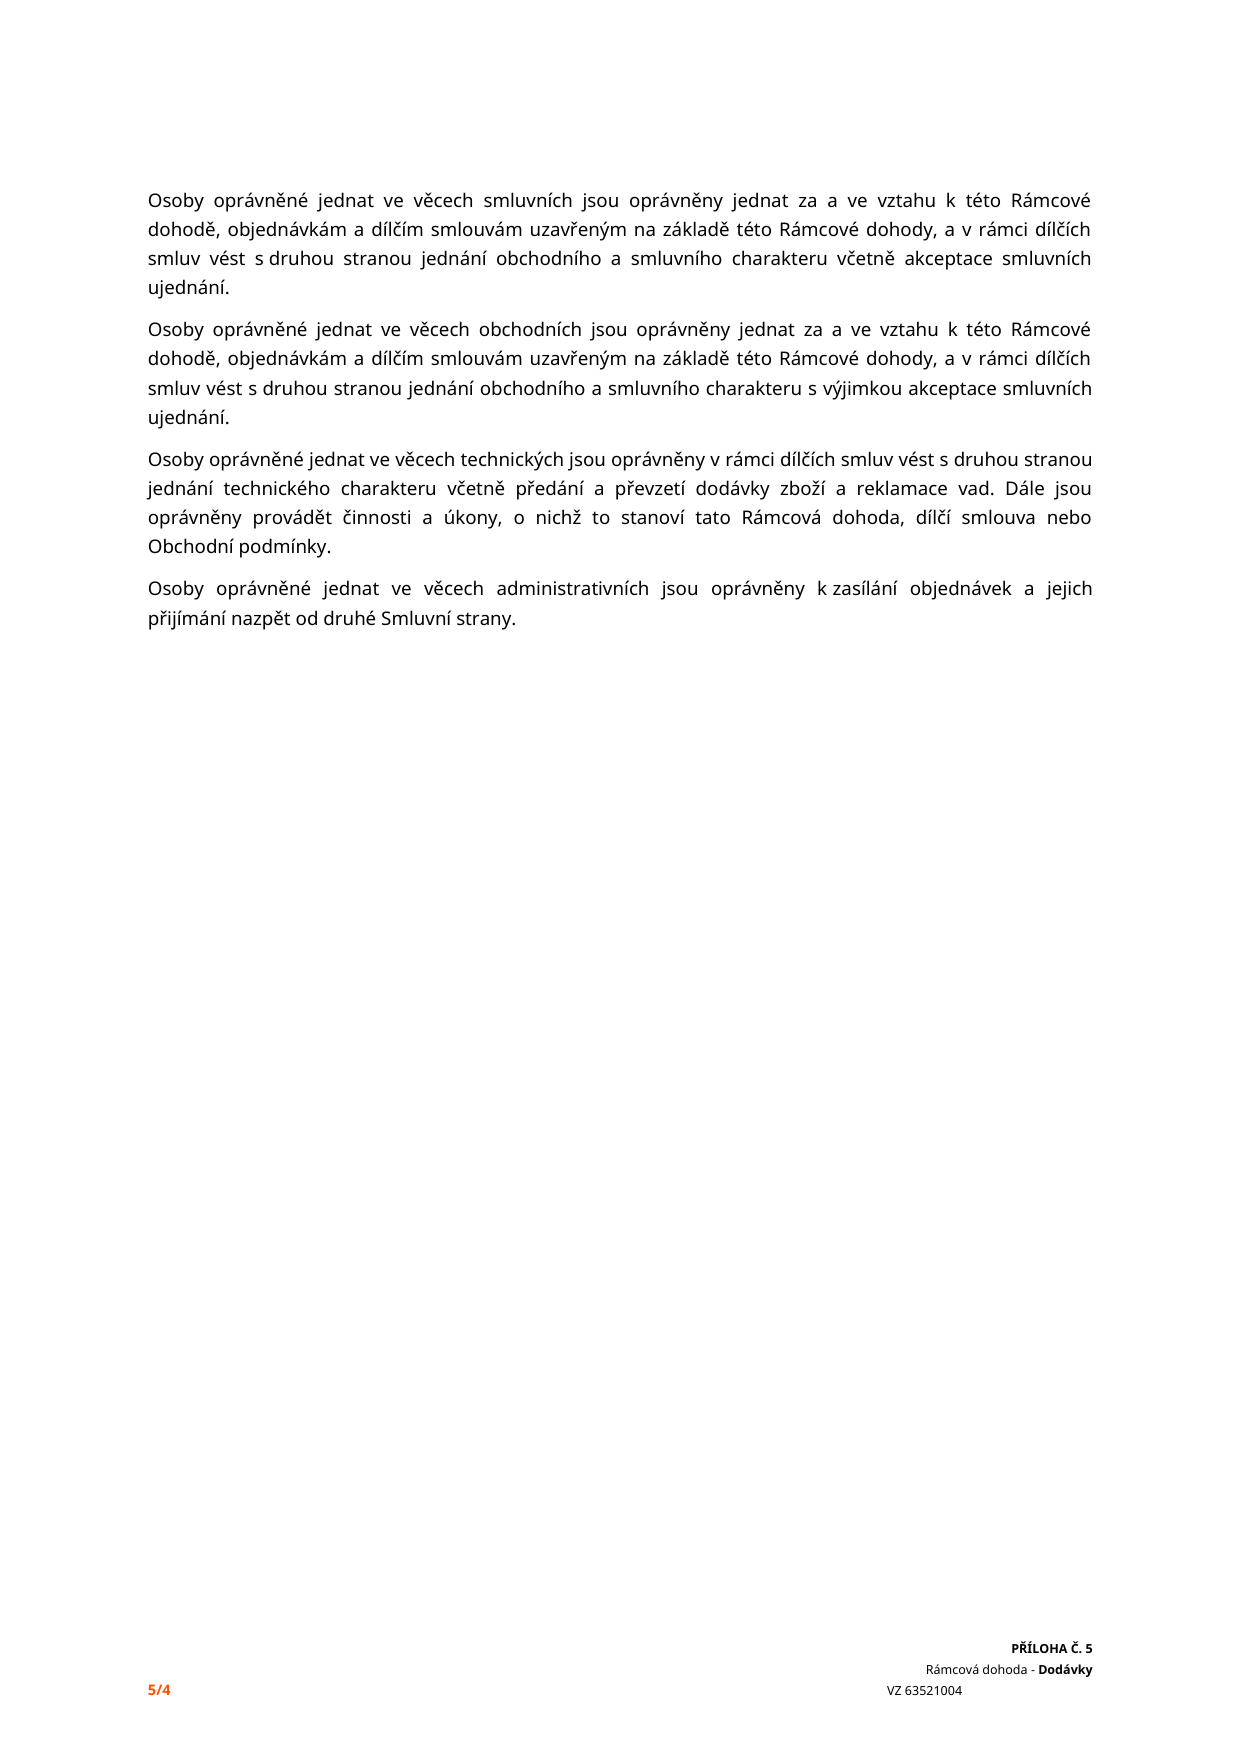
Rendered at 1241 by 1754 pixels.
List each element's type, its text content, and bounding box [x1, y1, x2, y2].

text Osoby oprávněné jednat ve věcech technických jsou oprávněny v rámci dílčích smluv vést s druhou stranou jednání technického charakteru včetně předání a převzetí dodávky zboží a reklamace vad. Dále jsou oprávněny provádět činnosti a úkony, o nichž to stanoví tato Rámcová dohoda, dílčí smlouva nebo Obchodní podmínky. [148, 446, 1093, 559]
text Osoby oprávněné jednat ve věcech obchodních jsou oprávněny jednat za a ve vztahu k této Rámcové dohodě, objednávkám a dílčím smlouvám uzavřeným na základě této Rámcové dohody, a v rámci dílčích smluv vést s druhou stranou jednání obchodního a smluvního charakteru s výjimkou akceptace smluvních ujednání. [148, 316, 1093, 430]
text Osoby oprávněné jednat ve věcech smluvních jsou oprávněny jednat za a ve vztahu k této Rámcové dohodě, objednávkám a dílčím smlouvám uzavřeným na základě této Rámcové dohody, a v rámci dílčích smluv vést s druhou stranou jednání obchodního a smluvního charakteru včetně akceptace smluvních ujednání. [148, 187, 1093, 300]
text Osoby oprávněné jednat ve věcech administrativních jsou oprávněny k zasílání objednávek a jejich přijímání nazpět od druhé Smluvní strany. [148, 576, 1093, 630]
